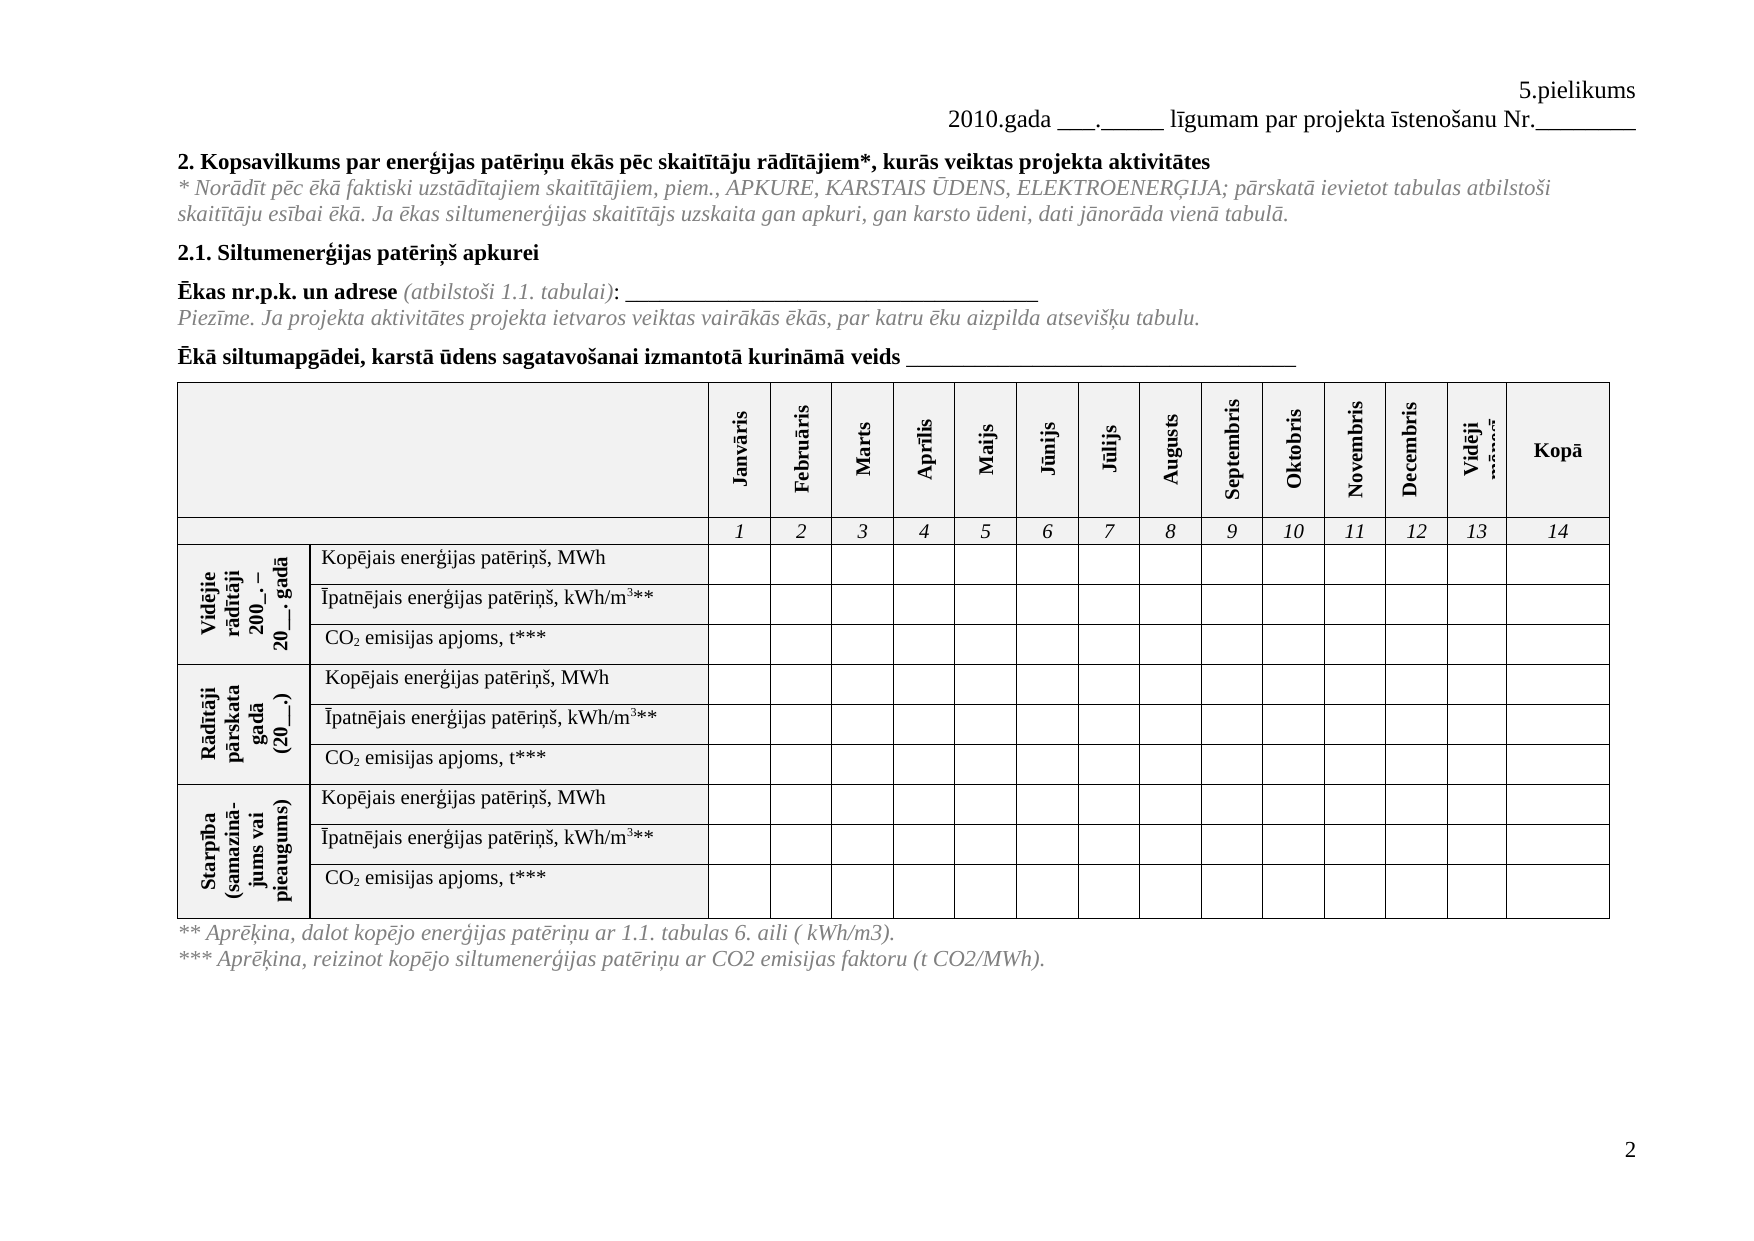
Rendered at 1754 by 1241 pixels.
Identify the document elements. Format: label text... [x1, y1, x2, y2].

table_cell [832, 785, 893, 824]
table_cell 9 [1202, 518, 1262, 544]
table_cell [1507, 705, 1609, 744]
table_cell [1386, 785, 1447, 824]
table_header Februāris [771, 383, 831, 517]
table_cell [1140, 585, 1201, 624]
table_cell [1017, 745, 1078, 784]
table_cell [1263, 825, 1324, 864]
table_cell [955, 625, 1016, 664]
table_cell [1386, 625, 1447, 664]
table_cell [1079, 665, 1139, 704]
table_cell [709, 625, 770, 664]
table_cell [955, 745, 1016, 784]
table_cell [1325, 785, 1385, 824]
table_cell [832, 625, 893, 664]
table_cell CO2 emisijas apjoms, t*** [311, 625, 708, 664]
table_header Janvāris [709, 383, 770, 517]
table_cell Kopējais enerģijas patēriņš, MWh [311, 785, 708, 824]
table_cell CO2 emisijas apjoms, t*** [311, 865, 708, 918]
table_cell [1202, 865, 1262, 918]
table_cell [1079, 825, 1139, 864]
table_cell [832, 865, 893, 918]
table_cell [894, 865, 954, 918]
table_cell [709, 745, 770, 784]
table_cell [771, 545, 831, 584]
table_cell [832, 545, 893, 584]
table_cell [1202, 665, 1262, 704]
table_cell [1140, 865, 1201, 918]
table_cell [1017, 665, 1078, 704]
table_cell [832, 825, 893, 864]
table_cell [1325, 825, 1385, 864]
table_cell [1263, 745, 1324, 784]
table_cell [1507, 785, 1609, 824]
table_cell [771, 705, 831, 744]
table_cell Īpatnējais enerģijas patēriņš, kWh/m3** [311, 825, 708, 864]
table_cell [894, 705, 954, 744]
table_cell [1263, 865, 1324, 918]
table_cell [1202, 745, 1262, 784]
table_cell [709, 865, 770, 918]
text 2.1. Siltumenerģijas patēriņš apkurei [177, 239, 1636, 266]
table_cell [771, 825, 831, 864]
table_cell [709, 585, 770, 624]
table_header Maijs [955, 383, 1016, 517]
table_cell [771, 665, 831, 704]
table_cell [894, 745, 954, 784]
table_cell Rādītāji pārskata gadā (20__.) [178, 665, 309, 784]
table_cell [1325, 665, 1385, 704]
table_cell 7 [1079, 518, 1139, 544]
table_cell Īpatnējais enerģijas patēriņš, kWh/m3** [311, 585, 708, 624]
table_cell [1140, 705, 1201, 744]
table_cell Kopējais enerģijas patēriņš, MWh [311, 665, 708, 704]
table_header Aprīlis [894, 383, 954, 517]
table_cell [1140, 665, 1201, 704]
table_cell 12 [1386, 518, 1447, 544]
table_cell [1386, 705, 1447, 744]
table_cell [1202, 545, 1262, 584]
table_cell [1325, 745, 1385, 784]
table_cell 6 [1017, 518, 1078, 544]
table_cell [1507, 825, 1609, 864]
table_cell [1448, 705, 1506, 744]
table_cell [955, 705, 1016, 744]
text ** Aprēķina, dalot kopējo enerģijas patēriņu ar 1.1. tabulas 6. aili ( kWh/m3). [177, 919, 1636, 945]
table_cell [1507, 745, 1609, 784]
table_header Oktobris [1263, 383, 1324, 517]
table_cell [709, 665, 770, 704]
table_cell [1448, 865, 1506, 918]
table_cell [1079, 585, 1139, 624]
table_cell [1325, 705, 1385, 744]
table_header Jūlijs [1079, 383, 1139, 517]
table_cell [709, 825, 770, 864]
table_cell [1140, 625, 1201, 664]
table_cell [832, 585, 893, 624]
table_cell [894, 785, 954, 824]
table_cell [1448, 545, 1506, 584]
text 2. Kopsavilkums par enerģijas patēriņu ēkās pēc skaitītāju rādītājiem*, kurās veiktas projekta aktivitātes [177, 148, 1636, 174]
table_cell [832, 705, 893, 744]
table_cell Vidējie rādītāji 200_. – 20__. gadā [178, 545, 309, 664]
table_cell [832, 745, 893, 784]
table_cell [1386, 825, 1447, 864]
table_cell [832, 665, 893, 704]
table_cell [1079, 705, 1139, 744]
table_cell Starpība (samazinā-jums vai pieaugums) [178, 785, 309, 918]
table_cell [1263, 705, 1324, 744]
table_cell [955, 545, 1016, 584]
table_cell [1325, 865, 1385, 918]
table_cell [955, 825, 1016, 864]
table_cell [1140, 545, 1201, 584]
table_cell [1325, 625, 1385, 664]
table_cell [894, 625, 954, 664]
table_cell 13 [1448, 518, 1506, 544]
table_cell [1325, 545, 1385, 584]
table_cell [1017, 705, 1078, 744]
table_cell [1079, 745, 1139, 784]
text Ēkā siltumapgādei, karstā ūdens sagatavošanai izmantotā kurināmā veids __________________________________ [177, 343, 1636, 370]
table_cell [1017, 545, 1078, 584]
table_cell [1448, 825, 1506, 864]
table_cell [1263, 665, 1324, 704]
table_cell [1017, 825, 1078, 864]
table_cell [1263, 585, 1324, 624]
table_cell [1325, 585, 1385, 624]
table_cell [955, 865, 1016, 918]
table_cell [1263, 785, 1324, 824]
table_cell [1448, 665, 1506, 704]
table_cell [1263, 545, 1324, 584]
table_header Vidēji mēnesī [1448, 383, 1506, 517]
table_cell [1507, 865, 1609, 918]
text * Norādīt pēc ēkā faktiski uzstādītajiem skaitītājiem, piem., APKURE, KARSTAIS ŪDENS, ELEKTROENERĢIJA; pārskatā ievietot tabulas atbilstoši skaitītāju esībai ēkā. Ja ēkas siltumenerģijas skaitītājs uzskaita gan apkuri, gan karsto ūdeni, dati jānorāda vienā tabulā. [177, 174, 1636, 227]
table_cell 3 [832, 518, 893, 544]
table_header Septembris [1202, 383, 1262, 517]
table_cell [771, 785, 831, 824]
table_header Decembris [1386, 383, 1447, 517]
table_cell [1448, 625, 1506, 664]
table_cell [771, 745, 831, 784]
table_header [178, 383, 708, 517]
table_cell [1386, 865, 1447, 918]
table_cell [1140, 825, 1201, 864]
table_cell [955, 585, 1016, 624]
table_cell Īpatnējais enerģijas patēriņš, kWh/m3** [311, 705, 708, 744]
table_cell [1202, 785, 1262, 824]
table_cell [709, 545, 770, 584]
table_cell [1386, 545, 1447, 584]
table_cell [1202, 825, 1262, 864]
table_cell 14 [1507, 518, 1609, 544]
table_header Novembris [1325, 383, 1385, 517]
text Ēkas nr.p.k. un adrese (atbilstoši 1.1. tabulai): ____________________________________ [177, 278, 1636, 304]
text *** Aprēķina, reizinot kopējo siltumenerģijas patēriņu ar CO2 emisijas faktoru (t CO2/MWh). [177, 945, 1636, 972]
table_cell [1507, 585, 1609, 624]
table_cell [1017, 785, 1078, 824]
table_cell [894, 585, 954, 624]
table_cell [1079, 865, 1139, 918]
table_cell [1386, 585, 1447, 624]
table_cell [1079, 625, 1139, 664]
table_header Marts [832, 383, 893, 517]
table_header Kopā [1507, 383, 1609, 517]
table_cell [771, 585, 831, 624]
table_header Augusts [1140, 383, 1201, 517]
table_cell [1079, 545, 1139, 584]
table_cell [1202, 585, 1262, 624]
table_cell [955, 665, 1016, 704]
table_cell [1202, 705, 1262, 744]
table_cell [955, 785, 1016, 824]
table_header Jūnijs [1017, 383, 1078, 517]
table_cell Kopējais enerģijas patēriņš, MWh [311, 545, 708, 584]
table_cell [1448, 745, 1506, 784]
table_cell [1140, 785, 1201, 824]
table_cell 1 [709, 518, 770, 544]
table_cell [1079, 785, 1139, 824]
table_cell [1017, 585, 1078, 624]
table_cell 10 [1263, 518, 1324, 544]
table_cell [1507, 545, 1609, 584]
table_cell [771, 865, 831, 918]
table_cell [1202, 625, 1262, 664]
table_cell [894, 665, 954, 704]
table_cell [1017, 625, 1078, 664]
table_cell [1507, 665, 1609, 704]
table_cell [1448, 785, 1506, 824]
table_cell 11 [1325, 518, 1385, 544]
text Piezīme. Ja projekta aktivitātes projekta ietvaros veiktas vairākās ēkās, par katru ēku aizpilda atsevišķu tabulu. [177, 304, 1636, 331]
table_cell [1263, 625, 1324, 664]
table_cell [1386, 745, 1447, 784]
table_cell 4 [894, 518, 954, 544]
table_cell 2 [771, 518, 831, 544]
table_cell [709, 785, 770, 824]
table_cell [1507, 625, 1609, 664]
table_cell [1448, 585, 1506, 624]
table_cell [1140, 745, 1201, 784]
table_cell 8 [1140, 518, 1201, 544]
table_cell [1017, 865, 1078, 918]
table_cell [1386, 665, 1447, 704]
table_cell [894, 545, 954, 584]
table_cell CO2 emisijas apjoms, t*** [311, 745, 708, 784]
table_cell 5 [955, 518, 1016, 544]
table_cell [771, 625, 831, 664]
table_cell [709, 705, 770, 744]
table_cell [894, 825, 954, 864]
table_cell [178, 518, 708, 544]
